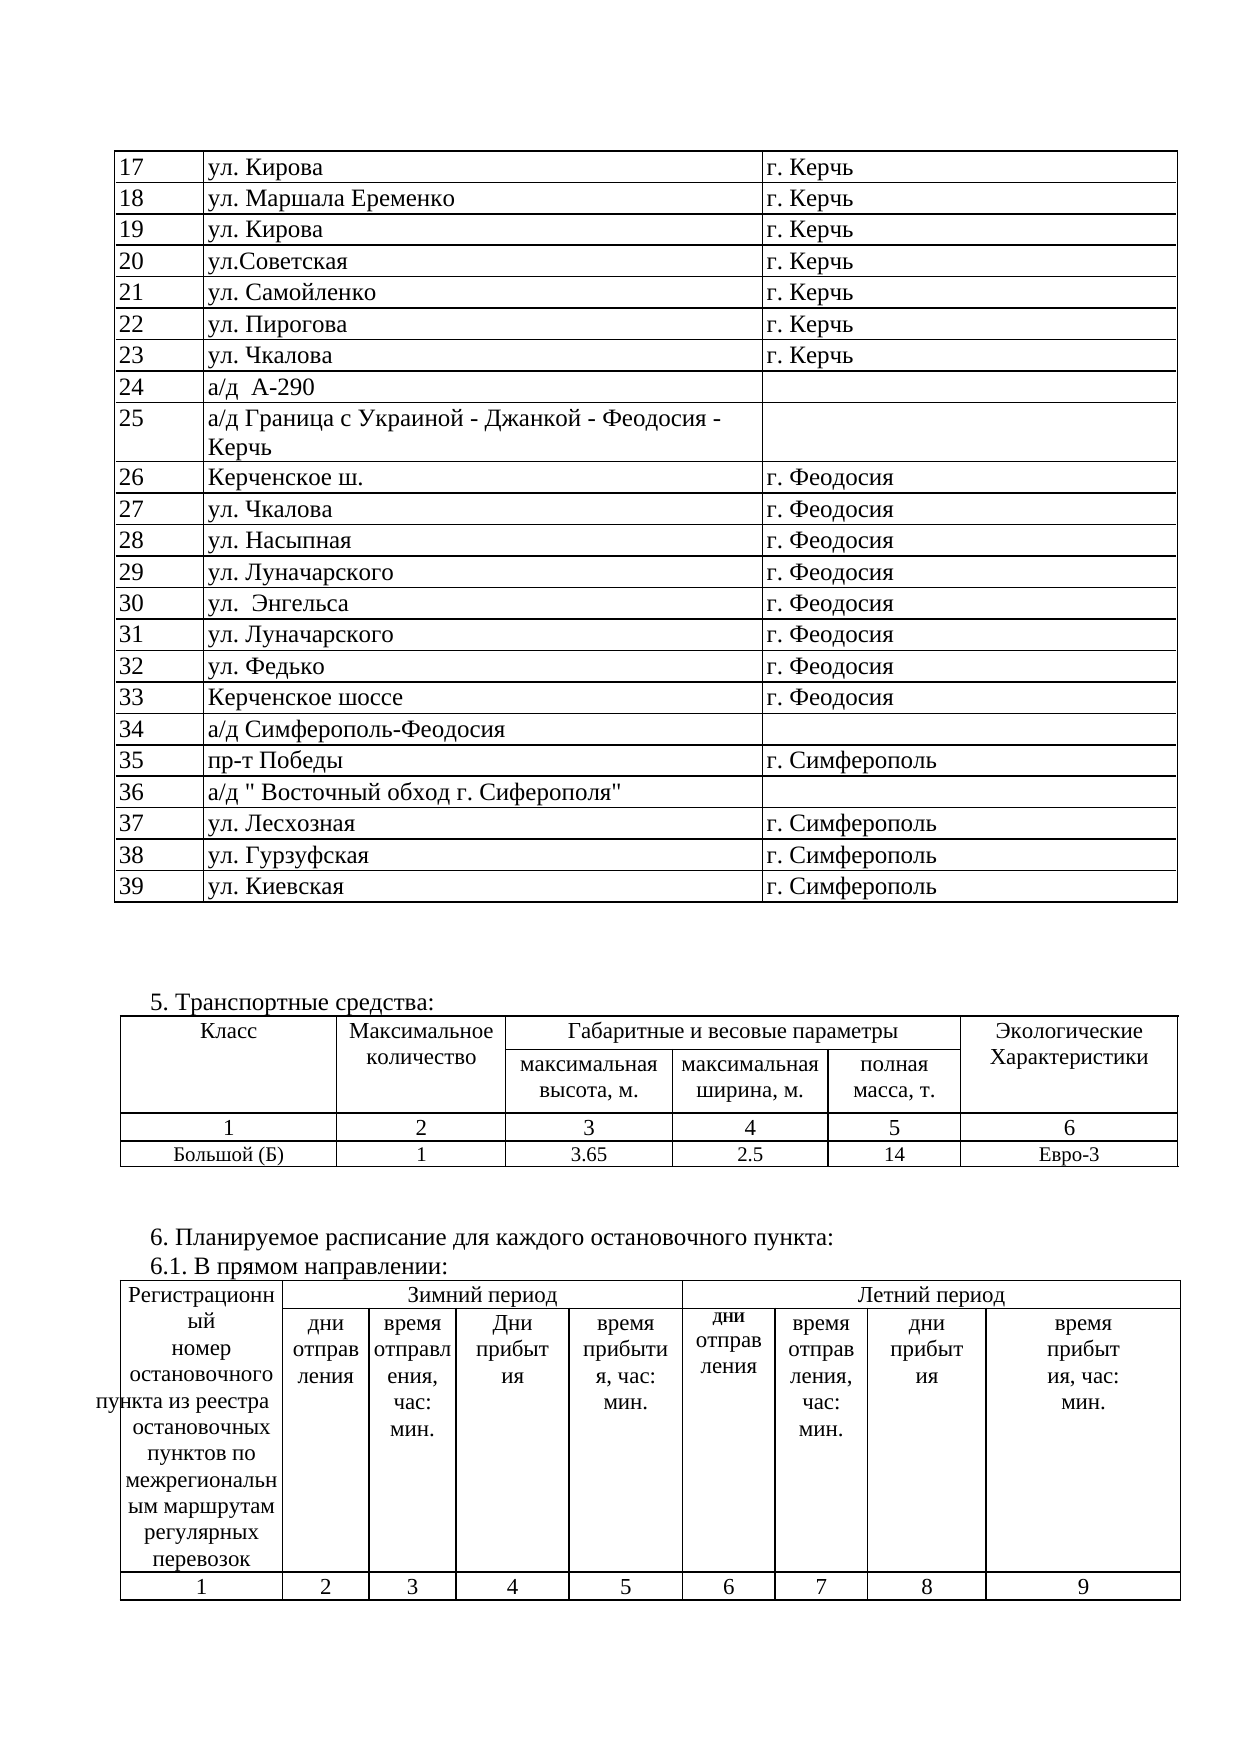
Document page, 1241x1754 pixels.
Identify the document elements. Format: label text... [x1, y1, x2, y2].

table_cell а/д " Восточный обход г. Сиферополя" [204, 777, 762, 807]
table_cell 22 [115, 308, 203, 339]
table_cell а/д Граница с Украиной - Джанкой - Феодосия -Керчь [204, 403, 762, 461]
table_cell г. Керчь [763, 152, 1177, 181]
table_cell 18 [115, 183, 203, 213]
table_cell г. Феодосия [763, 492, 1177, 524]
table_cell 6 [683, 1573, 774, 1599]
table_cell 30 [115, 588, 203, 618]
table_header Класс [121, 1017, 336, 1112]
table_cell г. Керчь [763, 276, 1177, 307]
table_cell 31 [115, 619, 203, 649]
table_cell ул. Лесхозная [204, 808, 762, 838]
table_cell 14 [829, 1142, 960, 1166]
table_cell пр-т Победы [204, 746, 762, 775]
table_cell 29 [115, 556, 203, 587]
table_cell время отправ ления, час: мин. [776, 1309, 867, 1571]
table_cell 23 [115, 340, 203, 370]
table_cell 34 [115, 714, 203, 744]
table_cell 5 [829, 1114, 960, 1140]
table_cell г. Феодосия [763, 650, 1177, 681]
table_cell г. Керчь [763, 307, 1177, 339]
table_cell 28 [115, 525, 203, 555]
table_header Габаритные и весовые параметры [506, 1017, 960, 1049]
text 5. Транспортные средства: [150, 987, 1090, 1015]
table_cell ул. Гурзуфская [204, 840, 762, 870]
table_cell 17 [115, 152, 203, 181]
table_cell ул. Самойленко [204, 277, 762, 307]
table_cell [763, 370, 1177, 402]
table_cell г. Симферополь [763, 807, 1177, 838]
table_cell ул.Советская [204, 246, 762, 276]
table_cell а/д Симферополь-Феодосия [204, 714, 762, 744]
table_cell 8 [868, 1573, 985, 1599]
table_cell 20 [115, 245, 203, 276]
table_cell 24 [115, 371, 203, 402]
table_cell г. Феодосия [763, 618, 1177, 649]
table_header Максимальное количество [337, 1017, 505, 1112]
table_cell ул. Кирова [204, 152, 762, 181]
table_cell г. Феодосия [763, 524, 1177, 555]
table_header Экологические Характеристики [961, 1017, 1177, 1112]
table_cell ул. Чкалова [204, 494, 762, 524]
table_cell [763, 775, 1177, 807]
table_cell г. Феодосия [763, 587, 1177, 618]
table_cell 2.5 [673, 1142, 827, 1166]
table_cell ул. Кирова [204, 215, 762, 244]
table_cell г. Керчь [763, 339, 1177, 370]
table_cell г. Симферополь [763, 838, 1177, 870]
table_cell 33 [115, 682, 203, 712]
table_cell ул. Луначарского [204, 557, 762, 587]
table_cell а/д А-290 [204, 372, 762, 402]
table_cell 3 [370, 1573, 455, 1599]
table_cell ДНИ отправ ления [683, 1309, 774, 1571]
table_cell 39 [115, 871, 203, 901]
table_cell г. Симферополь [763, 870, 1177, 901]
table_cell Керченское ш. [204, 462, 762, 492]
table_cell 3 [506, 1114, 672, 1140]
table_cell г. Керчь [763, 213, 1177, 244]
table_cell 21 [115, 277, 203, 307]
table_cell г. Феодосия [763, 555, 1177, 587]
table_cell 36 [115, 776, 203, 807]
table_cell г. Симферополь [763, 744, 1177, 775]
table_cell г. Керчь [763, 181, 1177, 213]
table_cell ул. Насыпная [204, 525, 762, 555]
table_cell 25 [115, 403, 203, 461]
table_cell время отправл ения, час: мин. [370, 1309, 455, 1571]
table_cell [763, 402, 1177, 461]
table_header Зимний период [283, 1281, 682, 1308]
text 6. Планируемое расписание для каждого остановочного пункта: [150, 1222, 1090, 1251]
text 6.1. В прямом направлении: [150, 1251, 1090, 1280]
table_cell 1 [337, 1142, 505, 1166]
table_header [121, 1281, 282, 1571]
table_cell дни отправ ления [283, 1309, 368, 1571]
table_cell максимальная ширина, м. [673, 1050, 827, 1112]
table_cell 37 [115, 808, 203, 838]
table_cell время прибыт ия, час: мин. [987, 1309, 1180, 1571]
table_cell максимальная высота, м. [506, 1050, 672, 1112]
table_cell 2 [337, 1114, 505, 1140]
table_cell г. Феодосия [763, 461, 1177, 492]
table_cell 26 [115, 462, 203, 492]
table_cell 1 [121, 1573, 282, 1599]
table_cell ул. Энгельса [204, 588, 762, 618]
table_cell 1 [121, 1114, 336, 1140]
table_cell 38 [115, 839, 203, 870]
table_cell 5 [570, 1573, 682, 1599]
table_cell ул. Киевская [204, 871, 762, 901]
table_cell время прибыти я, час: мин. [570, 1309, 682, 1571]
table_cell 35 [115, 745, 203, 775]
table_cell полная масса, т. [829, 1050, 960, 1112]
table_cell 2 [283, 1573, 368, 1599]
table_header Летний период [683, 1281, 1180, 1308]
table_cell 32 [115, 651, 203, 681]
table_cell ул. Чкалова [204, 340, 762, 370]
table_cell 6 [961, 1114, 1177, 1140]
table_cell ул. Пирогова [204, 309, 762, 339]
table_cell 9 [987, 1573, 1180, 1599]
table_cell 19 [115, 214, 203, 244]
table_cell Дни прибыт ия [457, 1309, 568, 1571]
table_cell 4 [673, 1114, 827, 1140]
table_cell 3.65 [506, 1142, 672, 1166]
table_cell Керченское шоссе [204, 683, 762, 712]
table_cell ул. Федько [204, 651, 762, 681]
table_cell г. Феодосия [763, 681, 1177, 712]
table_cell дни прибыт ия [868, 1309, 985, 1571]
table_cell 7 [776, 1573, 867, 1599]
table_cell г. Керчь [763, 244, 1177, 276]
table_cell Большой (Б) [121, 1142, 336, 1166]
table_cell Евро-3 [961, 1142, 1177, 1166]
table_cell 27 [115, 493, 203, 524]
table_cell ул. Маршала Еременко [204, 183, 762, 213]
table_cell 4 [457, 1573, 568, 1599]
table_cell [763, 713, 1177, 744]
table_cell ул. Луначарского [204, 620, 762, 649]
